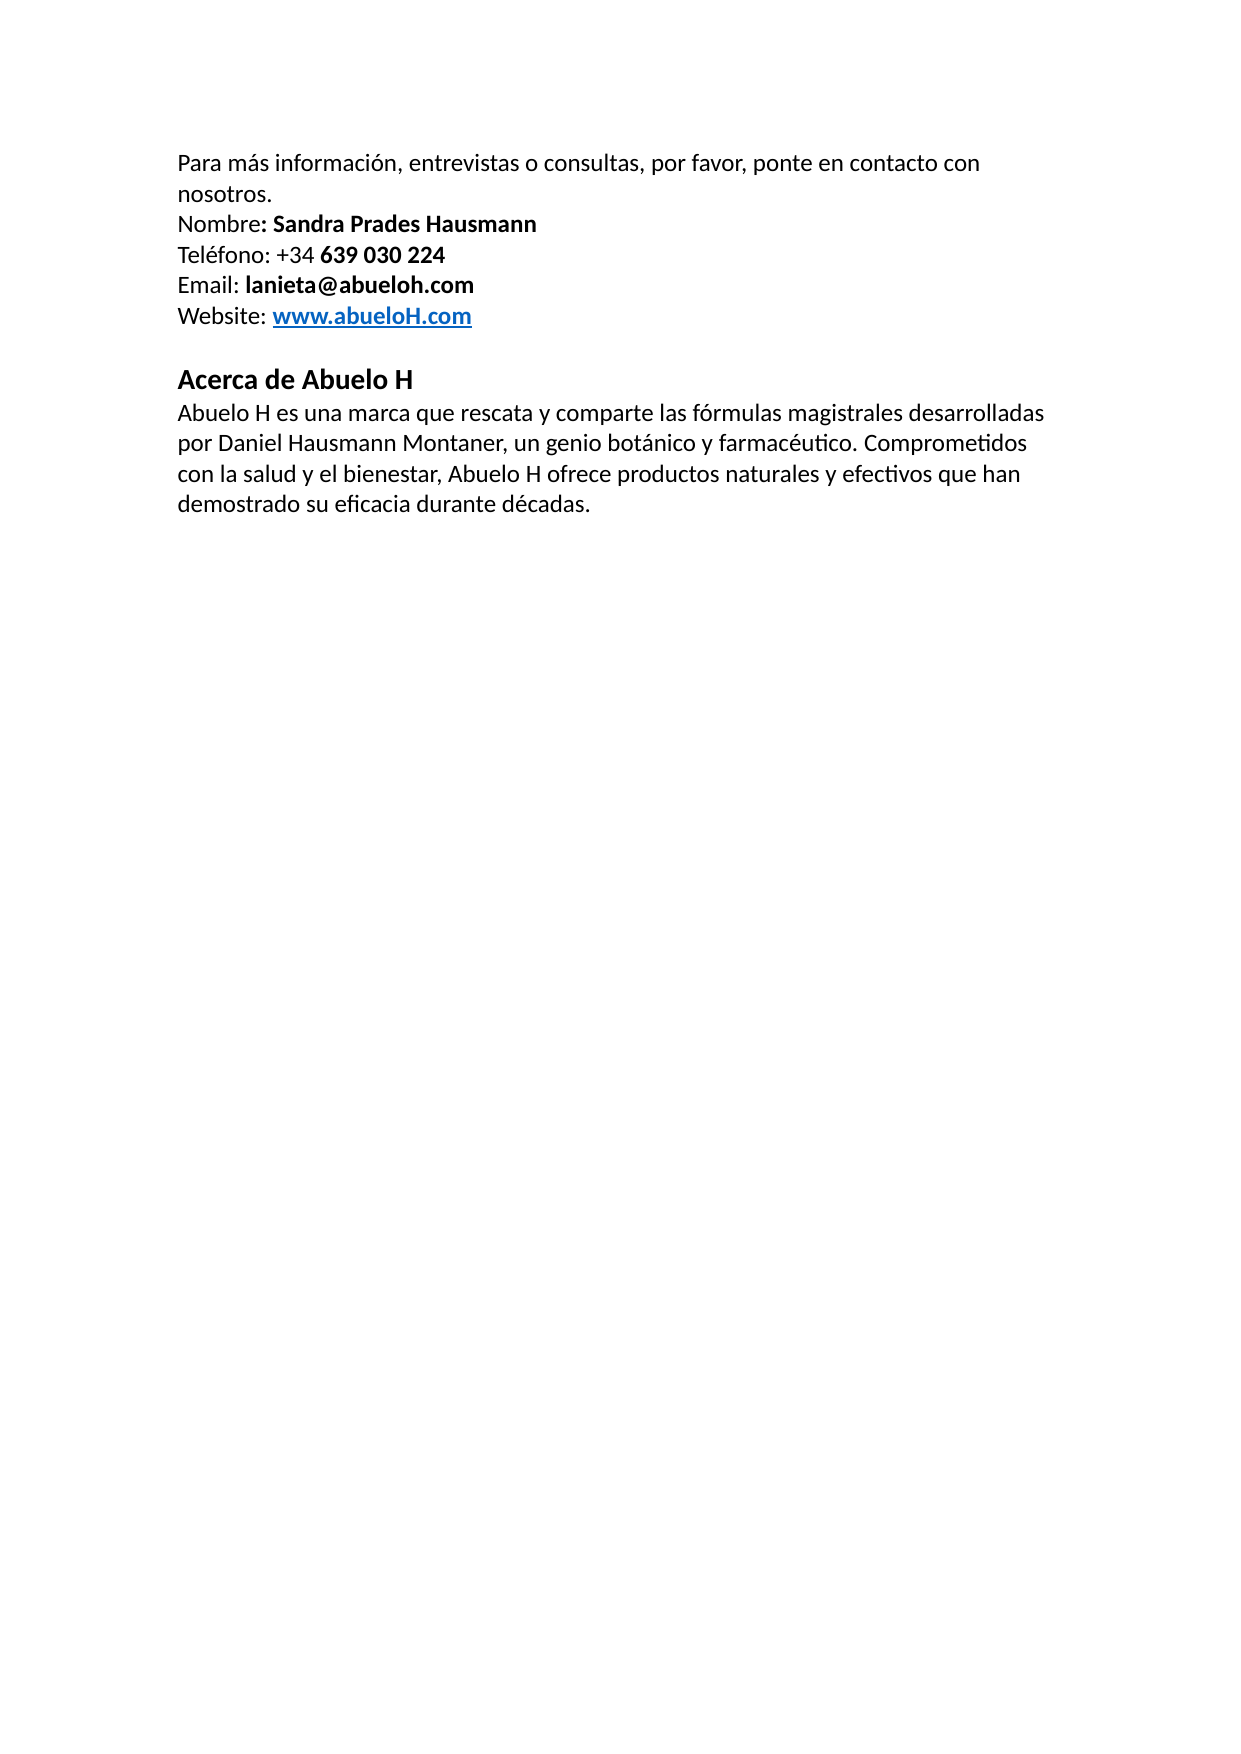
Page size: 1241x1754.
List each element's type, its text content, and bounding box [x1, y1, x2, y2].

text Email: lanieta@abueloh.com [177, 270, 1063, 300]
text Nombre: Sandra Prades Hausmann [177, 209, 1063, 239]
text Para más información, entrevistas o consultas, por favor, ponte en contacto con nosotros. [177, 148, 1063, 209]
text Teléfono: +34 639 030 224 [177, 239, 1063, 270]
text Abuelo H es una marca que rescata y comparte las fórmulas magistrales desarrolladas por Daniel Hausmann Montaner, un genio botánico y farmacéutico. Comprometidos con la salud y el bienestar, Abuelo H ofrece productos naturales y efectivos que han demostrado su eficacia durante décadas. [177, 397, 1063, 519]
text Acerca de Abuelo H [177, 361, 1063, 397]
text Website: www.abueloH.com [177, 300, 1063, 331]
